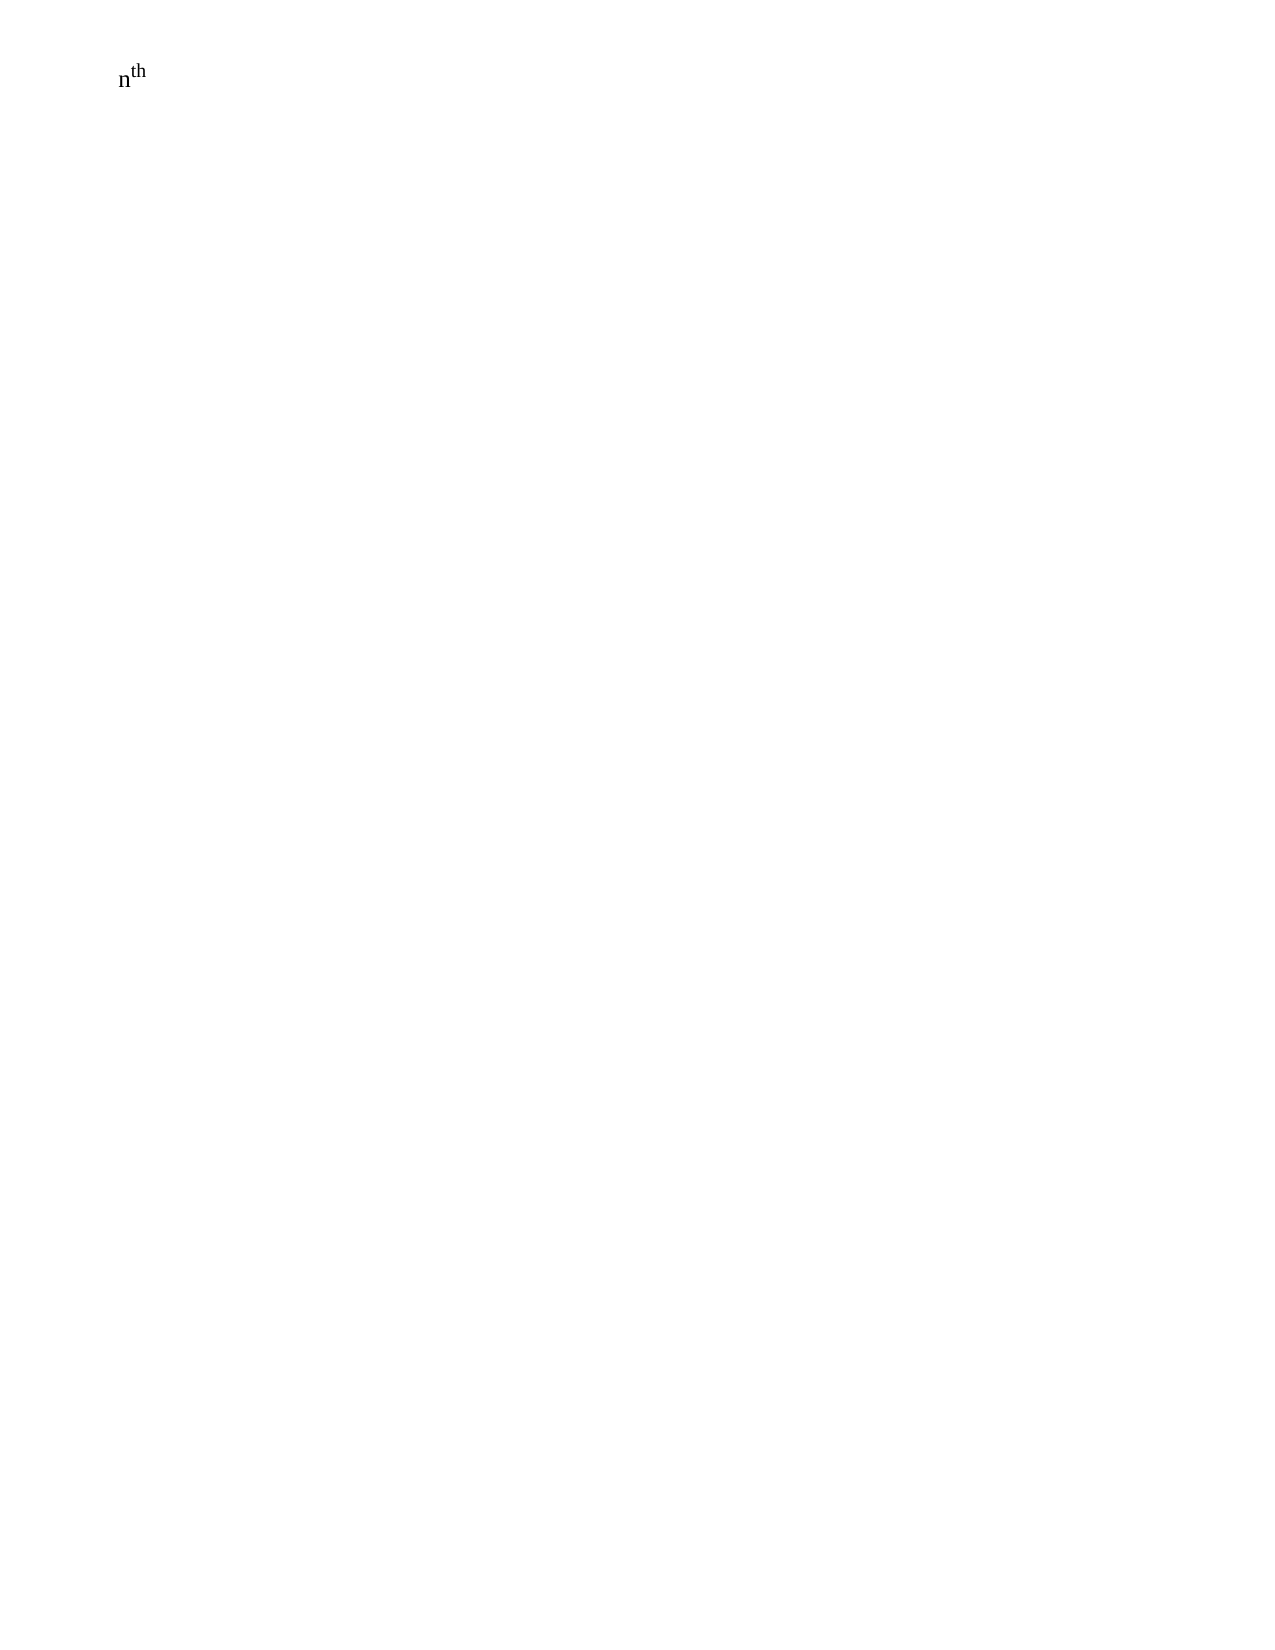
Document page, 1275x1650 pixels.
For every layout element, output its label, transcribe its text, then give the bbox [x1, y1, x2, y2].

text nth [118, 59, 1216, 92]
